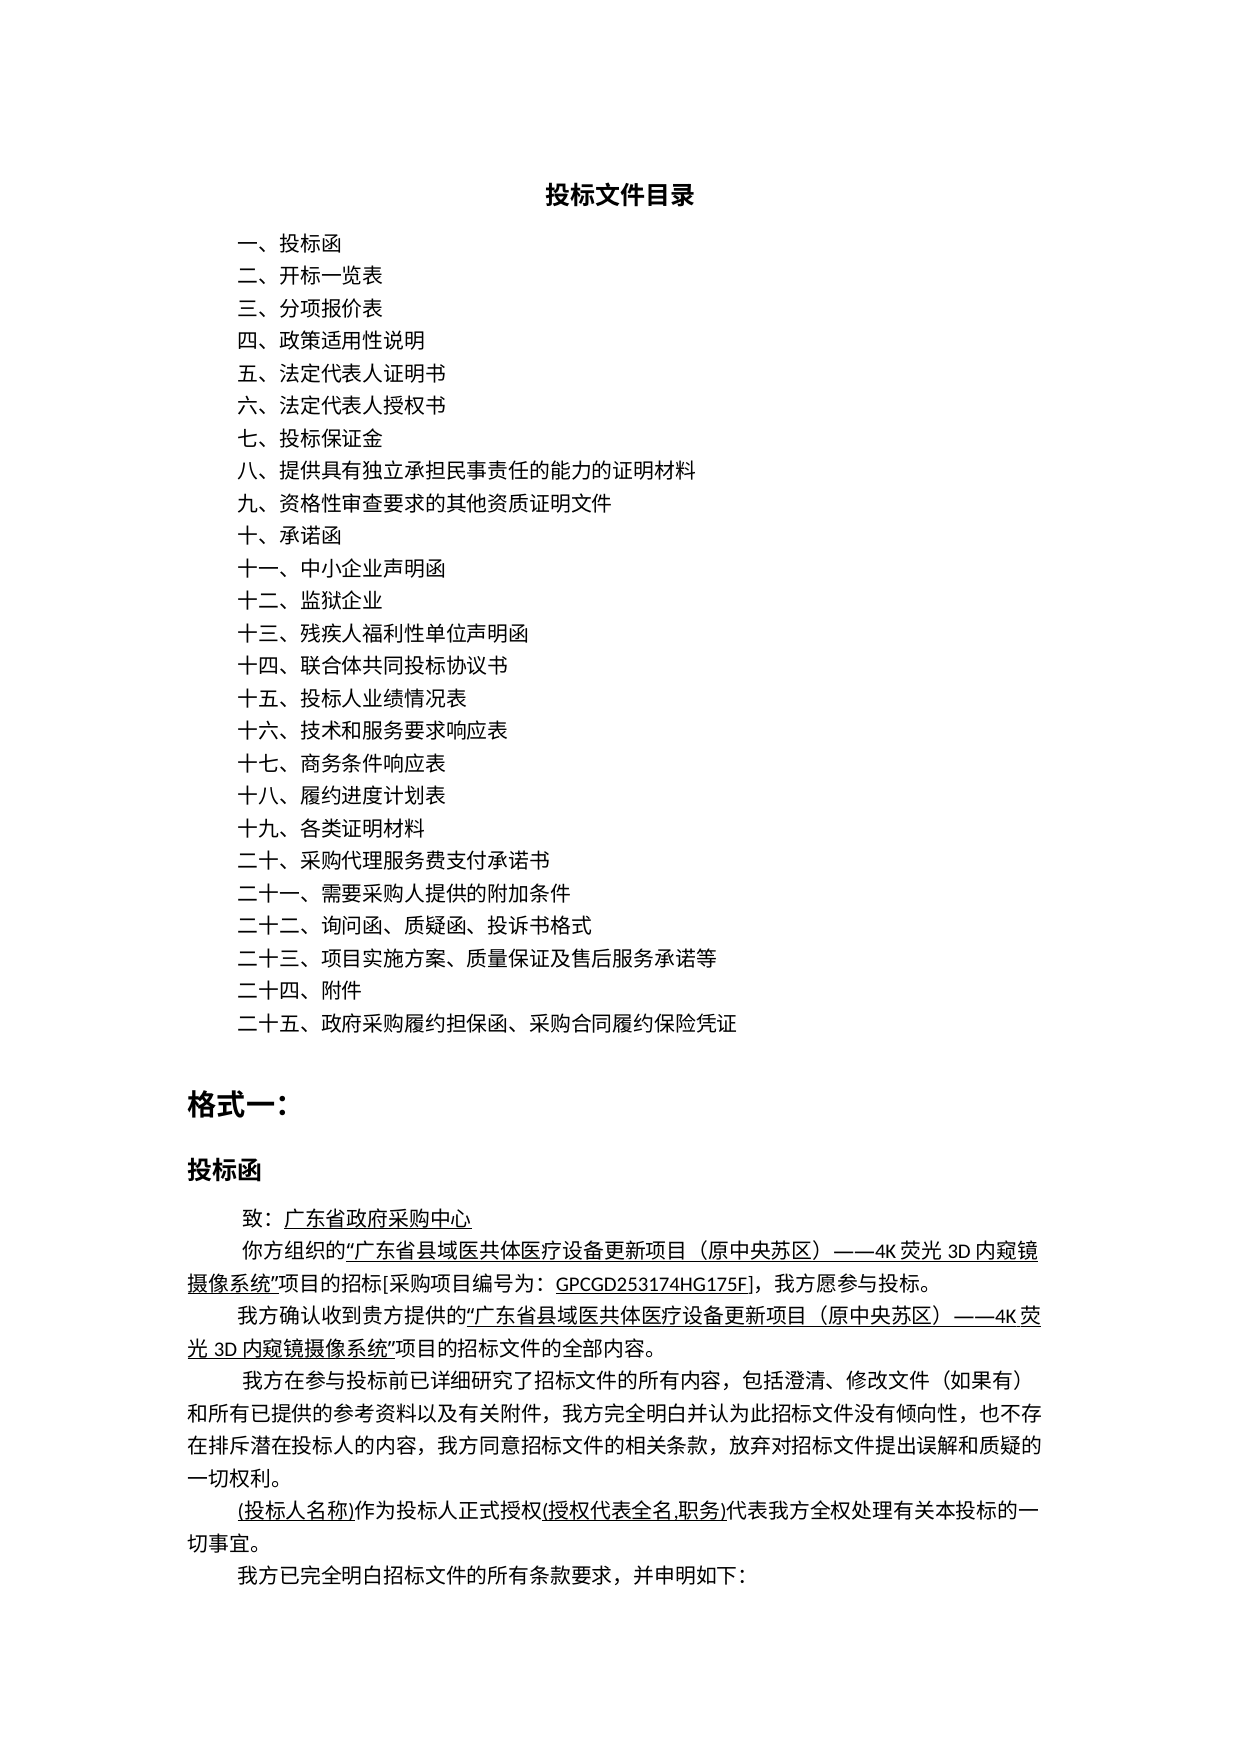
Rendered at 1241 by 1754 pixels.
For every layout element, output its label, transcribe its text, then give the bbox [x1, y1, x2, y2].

text 四、政策适用性说明 [187, 324, 1053, 357]
text 一、投标函 [187, 227, 1053, 259]
text 十九、各类证明材料 [187, 812, 1053, 844]
text 我方确认收到贵方提供的“广东省县域医共体医疗设备更新项目（原中央苏区）——4K荧光 3D 内窥镜摄像系统”项目的招标文件的全部内容。 [187, 1299, 1053, 1364]
text 我方在参与投标前已详细研究了招标文件的所有内容，包括澄清、修改文件（如果有）和所有已提供的参考资料以及有关附件，我方完全明白并认为此招标文件没有倾向性，也不存在排斥潜在投标人的内容，我方同意招标文件的相关条款，放弃对招标文件提出误解和质疑的一切权利。 [187, 1364, 1053, 1494]
text 六、法定代表人授权书 [187, 389, 1053, 422]
text 二十五、政府采购履约担保函、采购合同履约保险凭证 [187, 1007, 1053, 1039]
text 九、资格性审查要求的其他资质证明文件 [187, 487, 1053, 519]
text 二十三、项目实施方案、质量保证及售后服务承诺等 [187, 942, 1053, 974]
text 十六、技术和服务要求响应表 [187, 714, 1053, 747]
text 十五、投标人业绩情况表 [187, 682, 1053, 714]
text 十二、监狱企业 [187, 584, 1053, 617]
text 三、分项报价表 [187, 292, 1053, 324]
text 我方已完全明白招标文件的所有条款要求，并申明如下： [187, 1559, 1053, 1592]
text 十四、联合体共同投标协议书 [187, 649, 1053, 682]
text 二、开标一览表 [187, 259, 1053, 292]
text 二十一、需要采购人提供的附加条件 [187, 877, 1053, 909]
text 十三、残疾人福利性单位声明函 [187, 617, 1053, 649]
text 八、提供具有独立承担民事责任的能力的证明材料 [187, 454, 1053, 487]
text 你方组织的“广东省县域医共体医疗设备更新项目（原中央苏区）——4K荧光 3D 内窥镜摄像系统”项目的招标[采购项目编号为：GPCGD253174HG175F]，我方愿参与投标。 [187, 1234, 1053, 1299]
text 二十二、询问函、质疑函、投诉书格式 [187, 909, 1053, 942]
text (投标人名称)作为投标人正式授权(授权代表全名,职务)代表我方全权处理有关本投标的一切事宜。 [187, 1494, 1053, 1559]
text 十一、中小企业声明函 [187, 552, 1053, 584]
text 二十、采购代理服务费支付承诺书 [187, 844, 1053, 877]
text 格式一： [187, 1072, 1053, 1137]
text 七、投标保证金 [187, 422, 1053, 454]
text 致：广东省政府采购中心 [187, 1202, 1053, 1234]
text 十八、履约进度计划表 [187, 779, 1053, 812]
text 投标函 [187, 1137, 1053, 1202]
text 二十四、附件 [187, 974, 1053, 1007]
text 十、承诺函 [187, 519, 1053, 552]
text 十七、商务条件响应表 [187, 747, 1053, 779]
text 五、法定代表人证明书 [187, 357, 1053, 389]
text 投标文件目录 [187, 162, 1053, 227]
